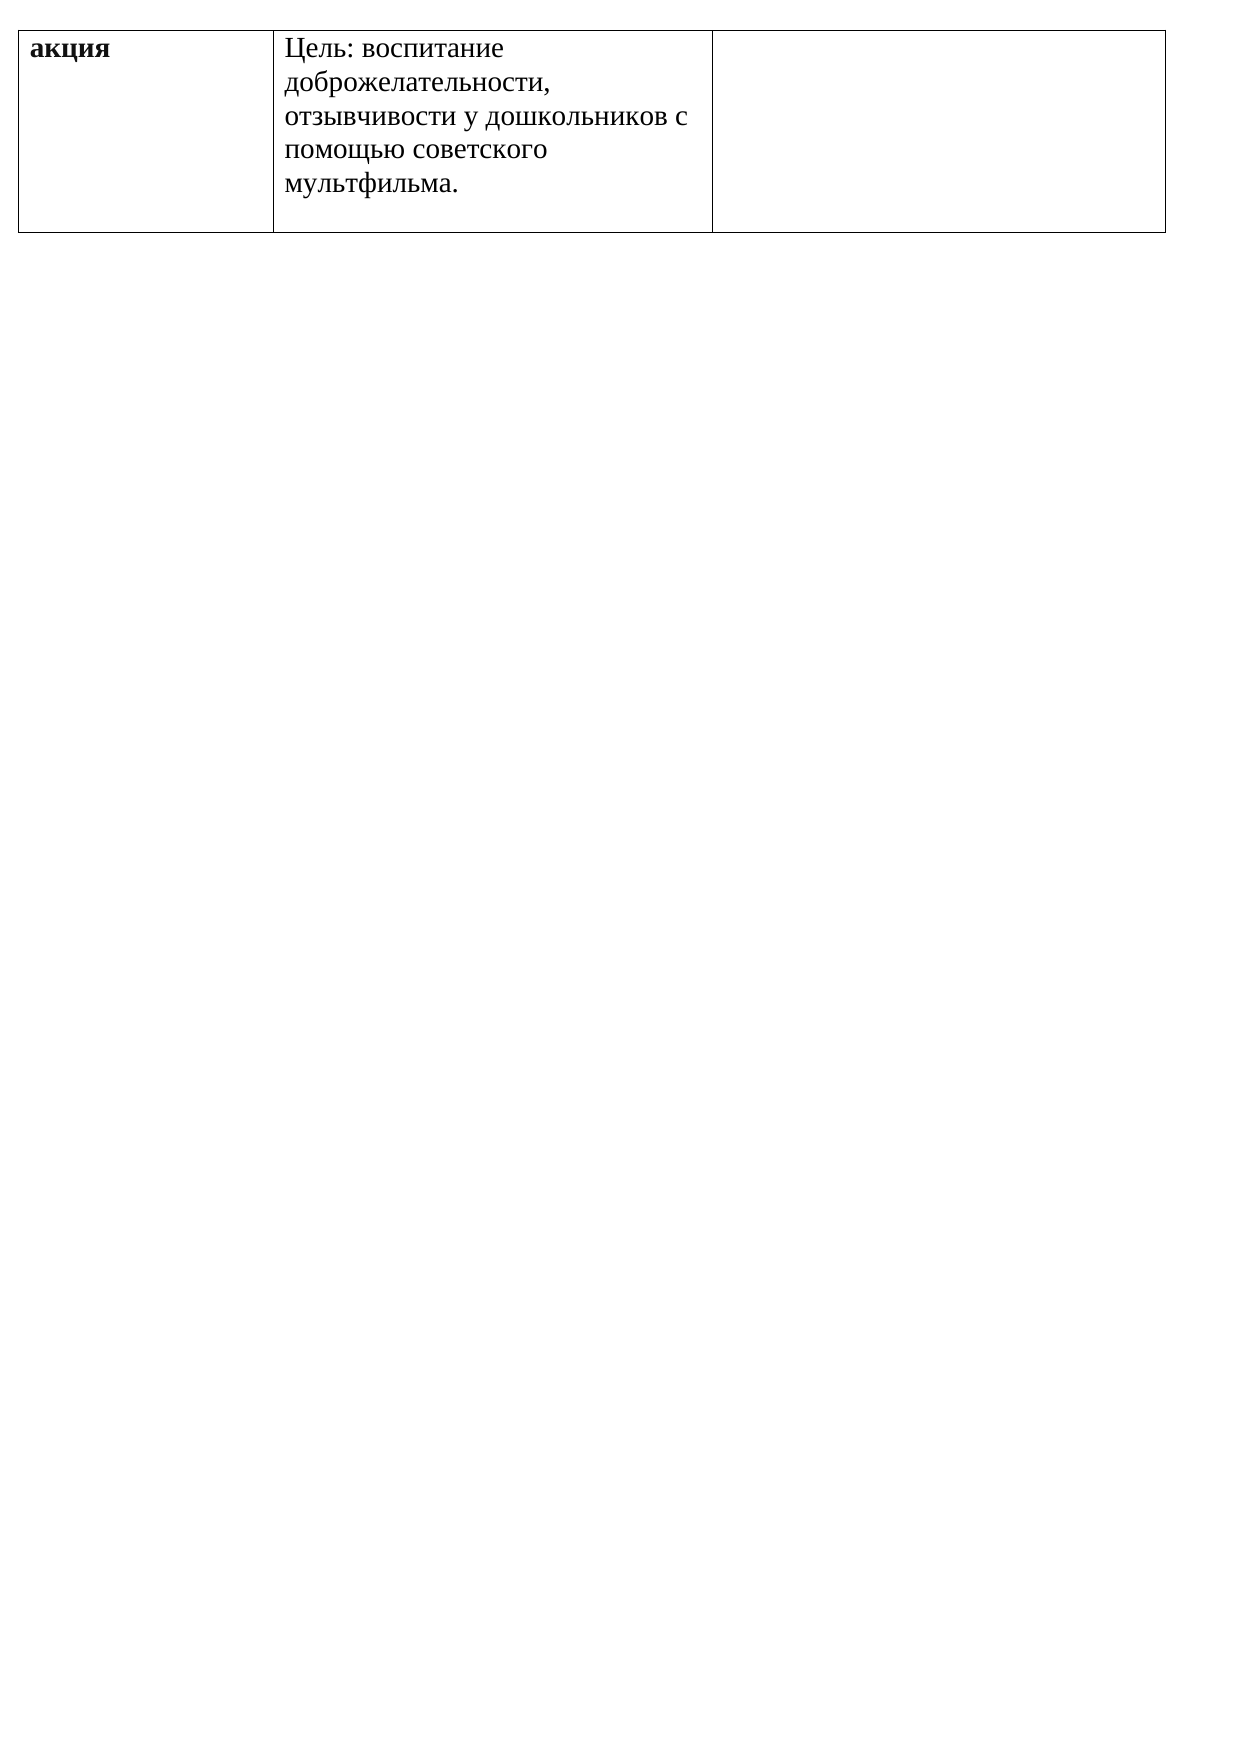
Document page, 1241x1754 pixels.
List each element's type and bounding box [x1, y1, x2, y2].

table_cell [19, 31, 273, 232]
table_cell [713, 31, 1165, 232]
table_cell [274, 31, 712, 232]
